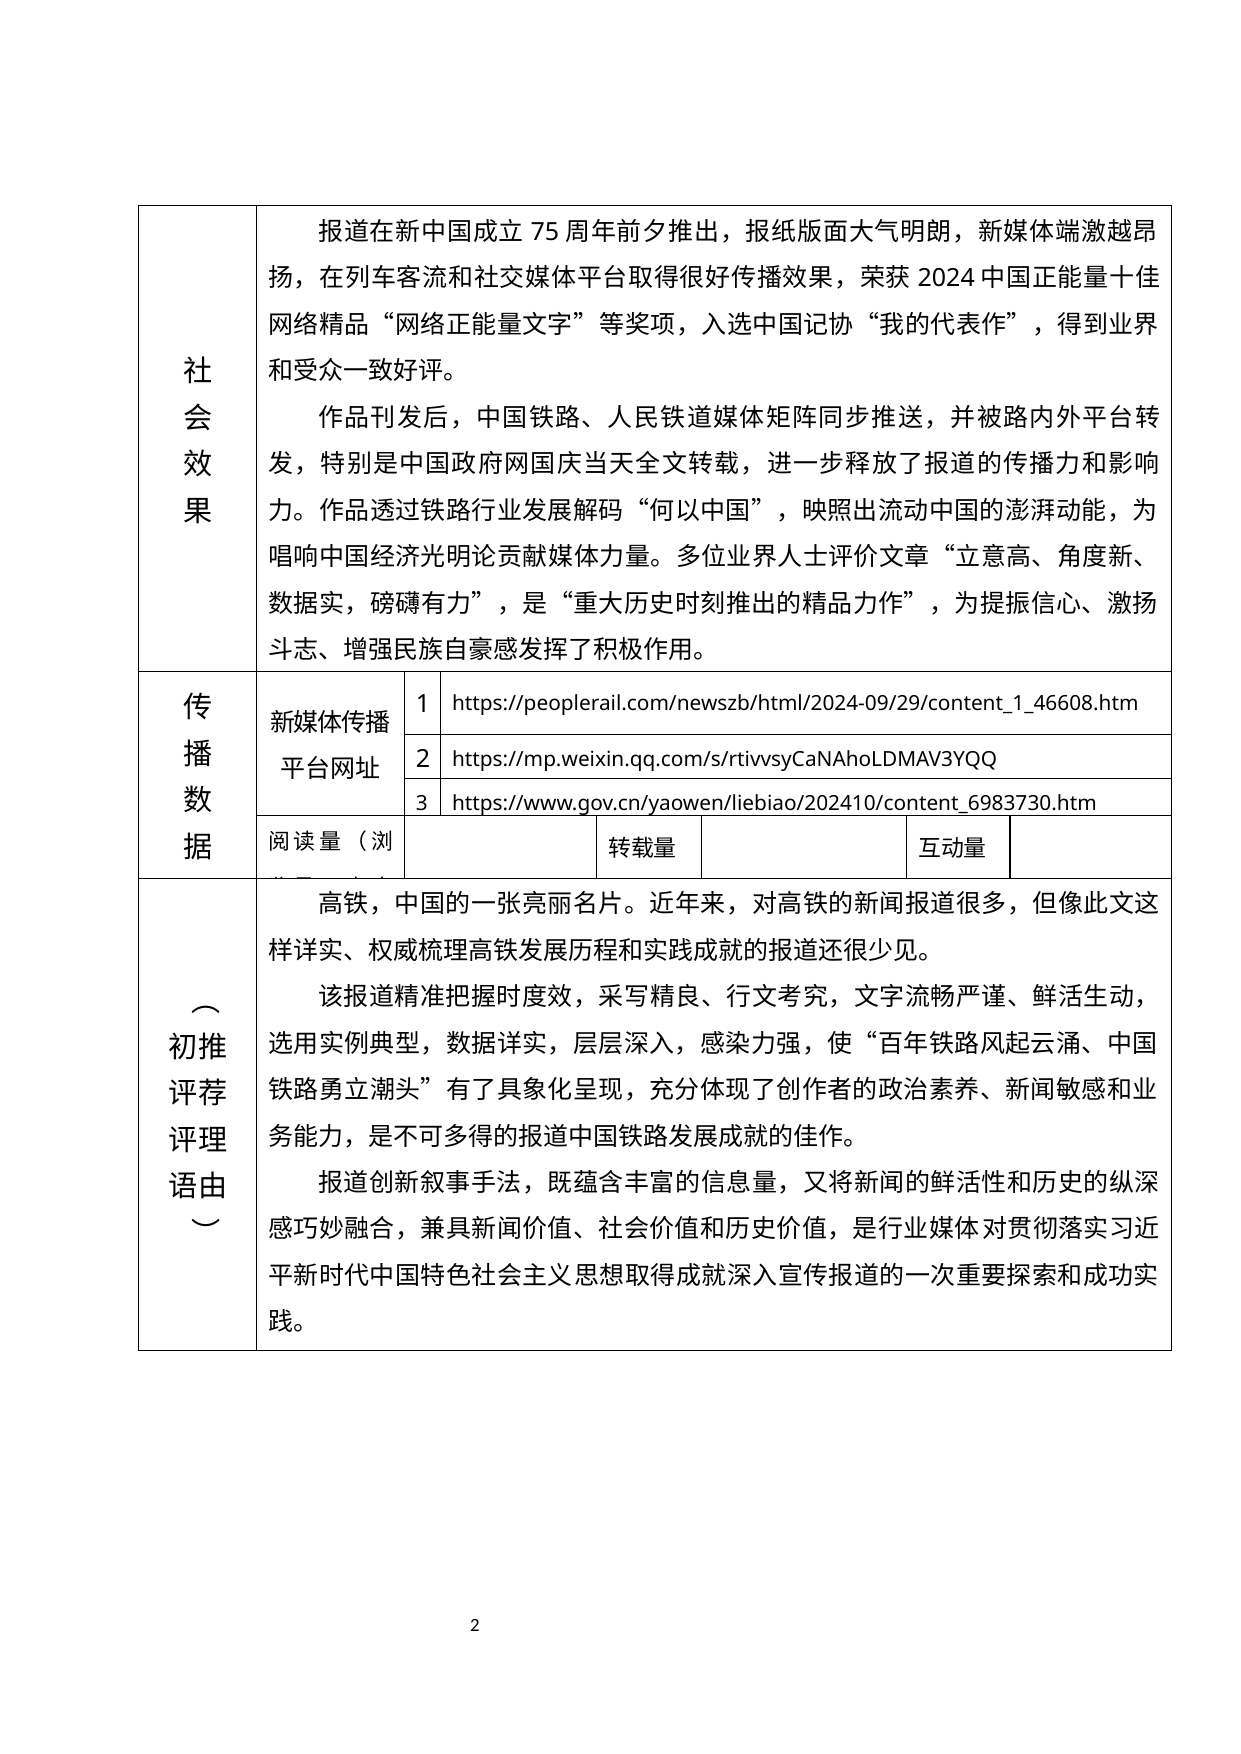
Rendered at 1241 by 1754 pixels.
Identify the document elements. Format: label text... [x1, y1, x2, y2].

table_cell 社 会 效 果 [139, 206, 256, 671]
table_cell 2 [405, 735, 440, 778]
table_cell 转载量 [597, 816, 701, 877]
table_cell https://www.gov.cn/yaowen/liebiao/202410/content_6983730.htm [441, 779, 1171, 815]
table_cell [1011, 816, 1171, 877]
table_cell 新媒体传播 平台网址 [257, 672, 404, 815]
table_cell 高铁，中国的一张亮丽名片。近年来，对高铁的新闻报道很多，但像此文这样详实、权威梳理高铁发展历程和实践成就的报道还很少见。 该报道精准把握时度效，采写精良、行文考究，文字流畅严谨、鲜活生动，选用实例典型，数据详实，层层深入，感染力强，使“百年铁路风起云涌、中国铁路勇立潮头”有了具象化呈现，充分体现了创作者的政治素养、新闻敏感和业务能力，是不可多得的报道中国铁路发展成就的佳作。 报道创新叙事手法，既蕴含丰富的信息量，又将新闻的鲜活性和历史的纵深感巧妙融合，兼具新闻价值、社会价值和历史价值，是行业媒体对贯彻落实习近平新时代中国特色社会主义思想取得成就深入宣传报道的一次重要探索和成功实践。 签名：（盖单位公章） 2025年 月 日 [257, 879, 1171, 1350]
table_cell https://peoplerail.com/newszb/html/2024-09/29/content_1_46608.htm [441, 672, 1171, 734]
table_cell 阅读量（浏览量、点击量） [257, 816, 404, 877]
table_cell 3 [405, 779, 440, 815]
table_cell ︵ 初推 评荐 评理 语由 ︶ [139, 879, 256, 1350]
table_cell 互动量 [907, 816, 1009, 877]
table_cell https://mp.weixin.qq.com/s/rtivvsyCaNAhoLDMAV3YQQ [441, 735, 1171, 778]
table_cell [702, 816, 906, 877]
table_cell [405, 816, 596, 877]
table_cell 报道在新中国成立75周年前夕推出，报纸版面大气明朗，新媒体端激越昂扬，在列车客流和社交媒体平台取得很好传播效果，荣获2024中国正能量十佳网络精品“网络正能量文字”等奖项，入选中国记协“我的代表作”，得到业界和受众一致好评。 作品刊发后，中国铁路、人民铁道媒体矩阵同步推送，并被路内外平台转发，特别是中国政府网国庆当天全文转载，进一步释放了报道的传播力和影响力。作品透过铁路行业发展解码“何以中国”，映照出流动中国的澎湃动能，为唱响中国经济光明论贡献媒体力量。多位业界人士评价文章“立意高、角度新、数据实，磅礴有力”，是“重大历史时刻推出的精品力作”，为提振信心、激扬斗志、增强民族自豪感发挥了积极作用。 [257, 206, 1171, 671]
table_cell 1 [405, 672, 440, 734]
table_cell 传 播 数 据 [139, 672, 256, 877]
